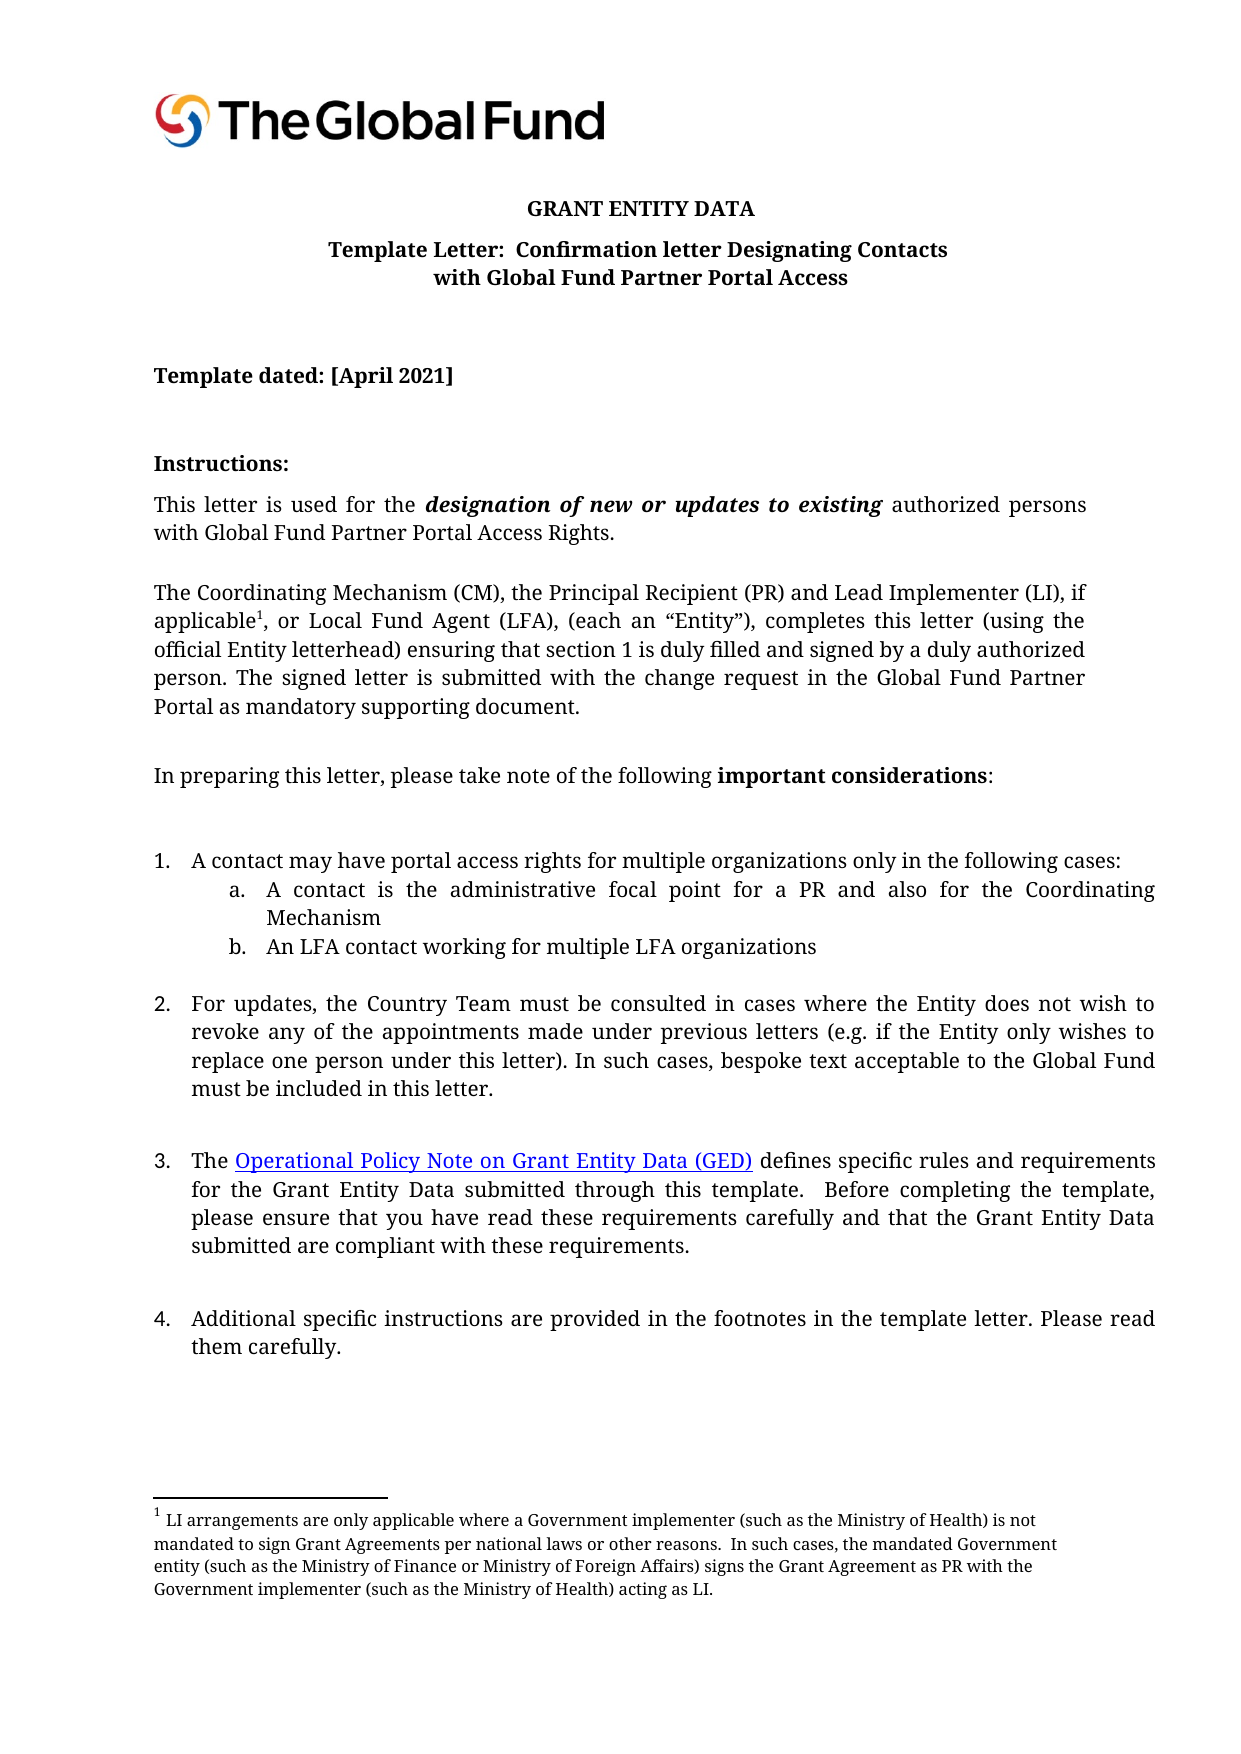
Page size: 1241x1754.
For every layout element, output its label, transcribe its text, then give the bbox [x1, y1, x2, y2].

text The Coordinating Mechanism (CM), the Principal Recipient (PR) and Lead Implementer (LI), if applicable, or Local Fund Agent (LFA), (each an “Entity”), completes this letter (using the official Entity letterhead) ensuring that section 1 is duly filled and signed by a duly authorized person. The signed letter is submitted with the change request in the Global Fund Partner Portal as mandatory supporting document. [153, 578, 1087, 720]
subtitle GRANT ENTITY DATA [153, 194, 1128, 222]
picture [153, 92, 608, 149]
subtitle Template Letter: Confirmation letter Designating Contacts with Global Fund Partner Portal Access [153, 235, 1128, 292]
list A contact is the administrative focal point for a PR and also for the Coordinating Mechanism [228, 875, 1157, 932]
list For updates, the Country Team must be consulted in cases where the Entity does not wish to revoke any of the appointments made under previous letters (e.g. if the Entity only wishes to replace one person under this letter). In such cases, bespoke text acceptable to the Global Fund must be included in this letter. [153, 989, 1157, 1103]
list The Operational Policy Note on Grant Entity Data (GED) defines specific rules and requirements for the Grant Entity Data submitted through this template. Before completing the template, please ensure that you have read these requirements carefully and that the Grant Entity Data submitted are compliant with these requirements. [153, 1146, 1157, 1260]
text Template dated: [April 2021] [153, 361, 1087, 389]
text This letter is used for the designation of new or updates to existing authorized persons with Global Fund Partner Portal Access Rights. [153, 490, 1087, 547]
list An LFA contact working for multiple LFA organizations [228, 932, 1157, 960]
list A contact may have portal access rights for multiple organizations only in the following cases: [153, 847, 1157, 875]
text Instructions: [153, 449, 1087, 478]
text In preparing this letter, please take note of the following important considerations: [153, 761, 1087, 790]
list Additional specific instructions are provided in the footnotes in the template letter. Please read them carefully. [153, 1304, 1157, 1361]
